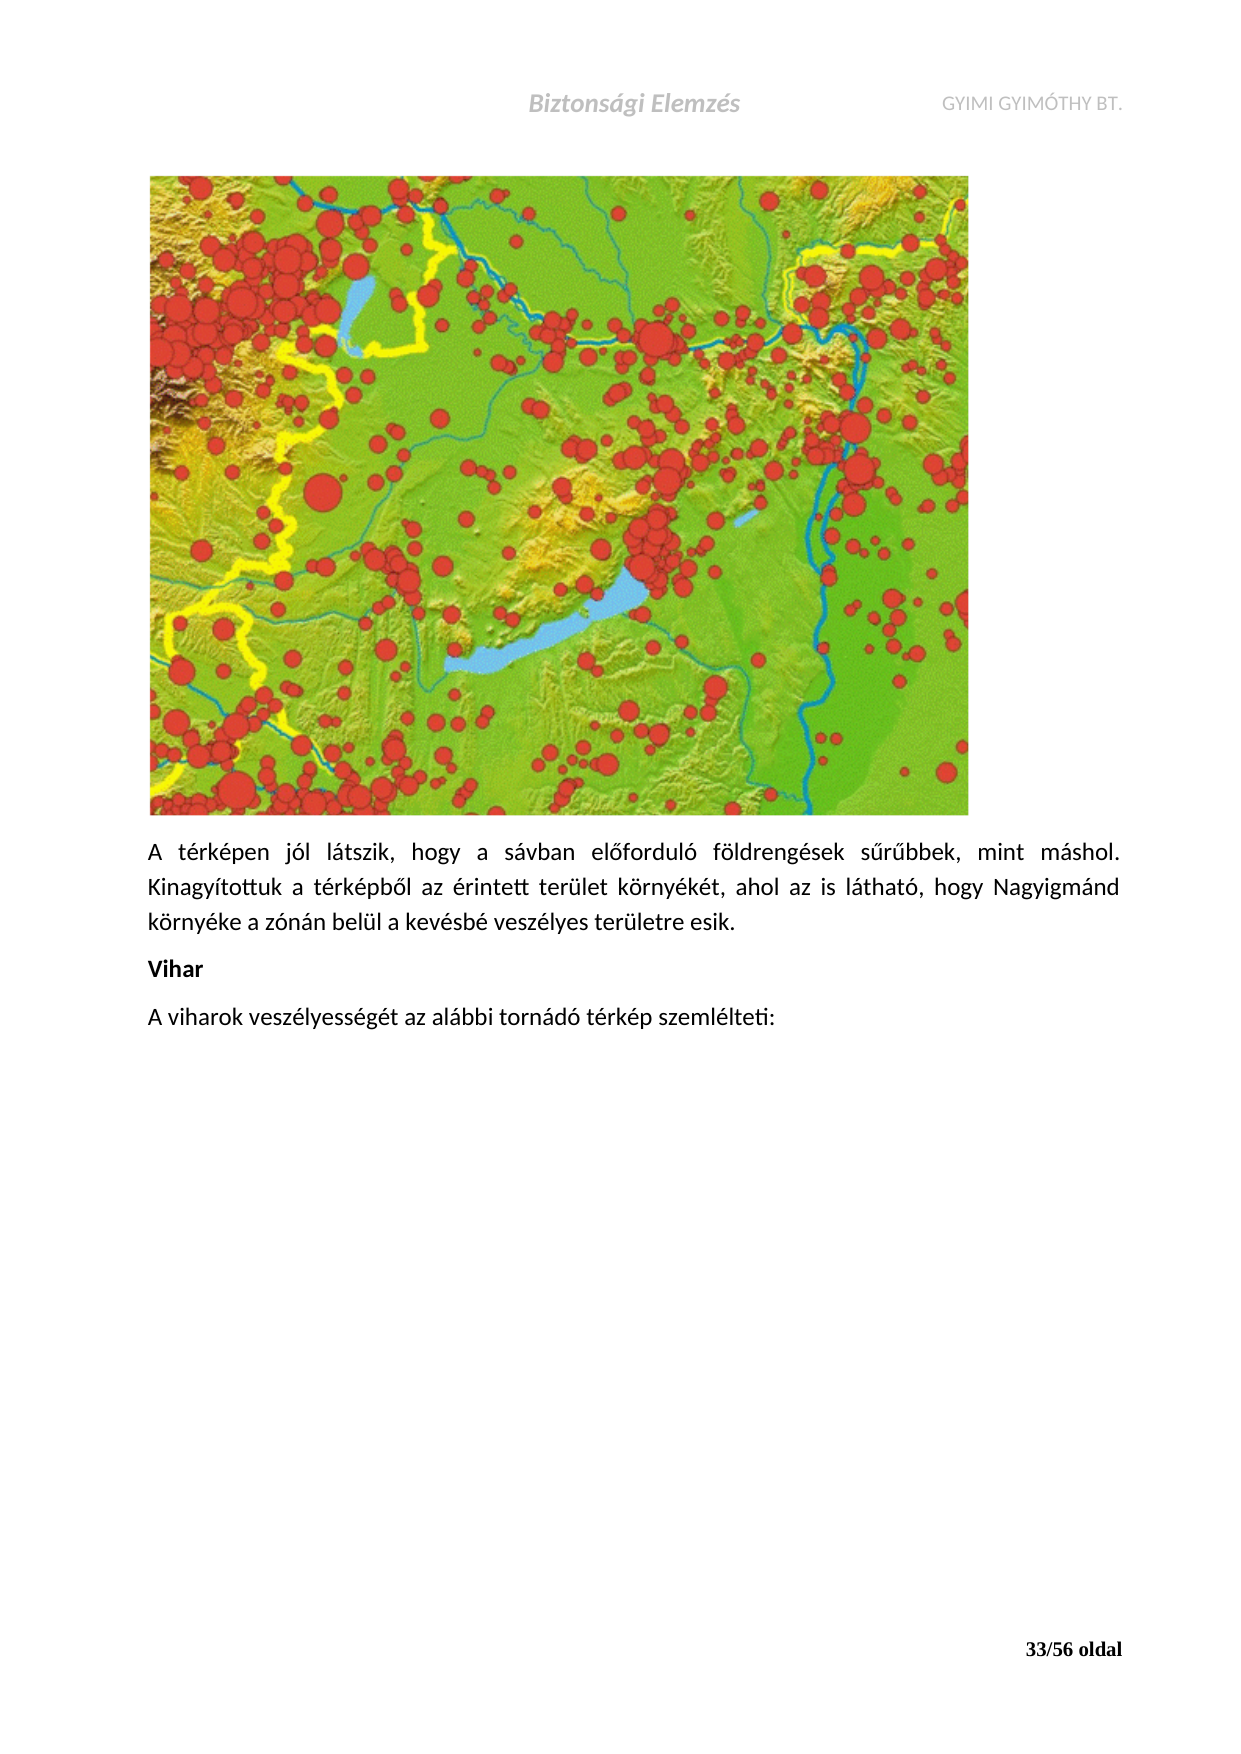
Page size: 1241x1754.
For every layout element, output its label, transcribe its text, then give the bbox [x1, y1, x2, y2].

text A térképen jól látszik, hogy a sávban előforduló földrengések sűrűbbek, mint máshol. Kinagyítottuk a térképből az érintett terület környékét, ahol az is látható, hogy Nagyigmánd környéke a zónán belül a kevésbé veszélyes területre esik. [148, 836, 1122, 936]
text Vihar [148, 953, 1122, 984]
text A viharok veszélyességét az alábbi tornádó térkép szemlélteti: [148, 1001, 1122, 1031]
picture [147, 173, 972, 819]
